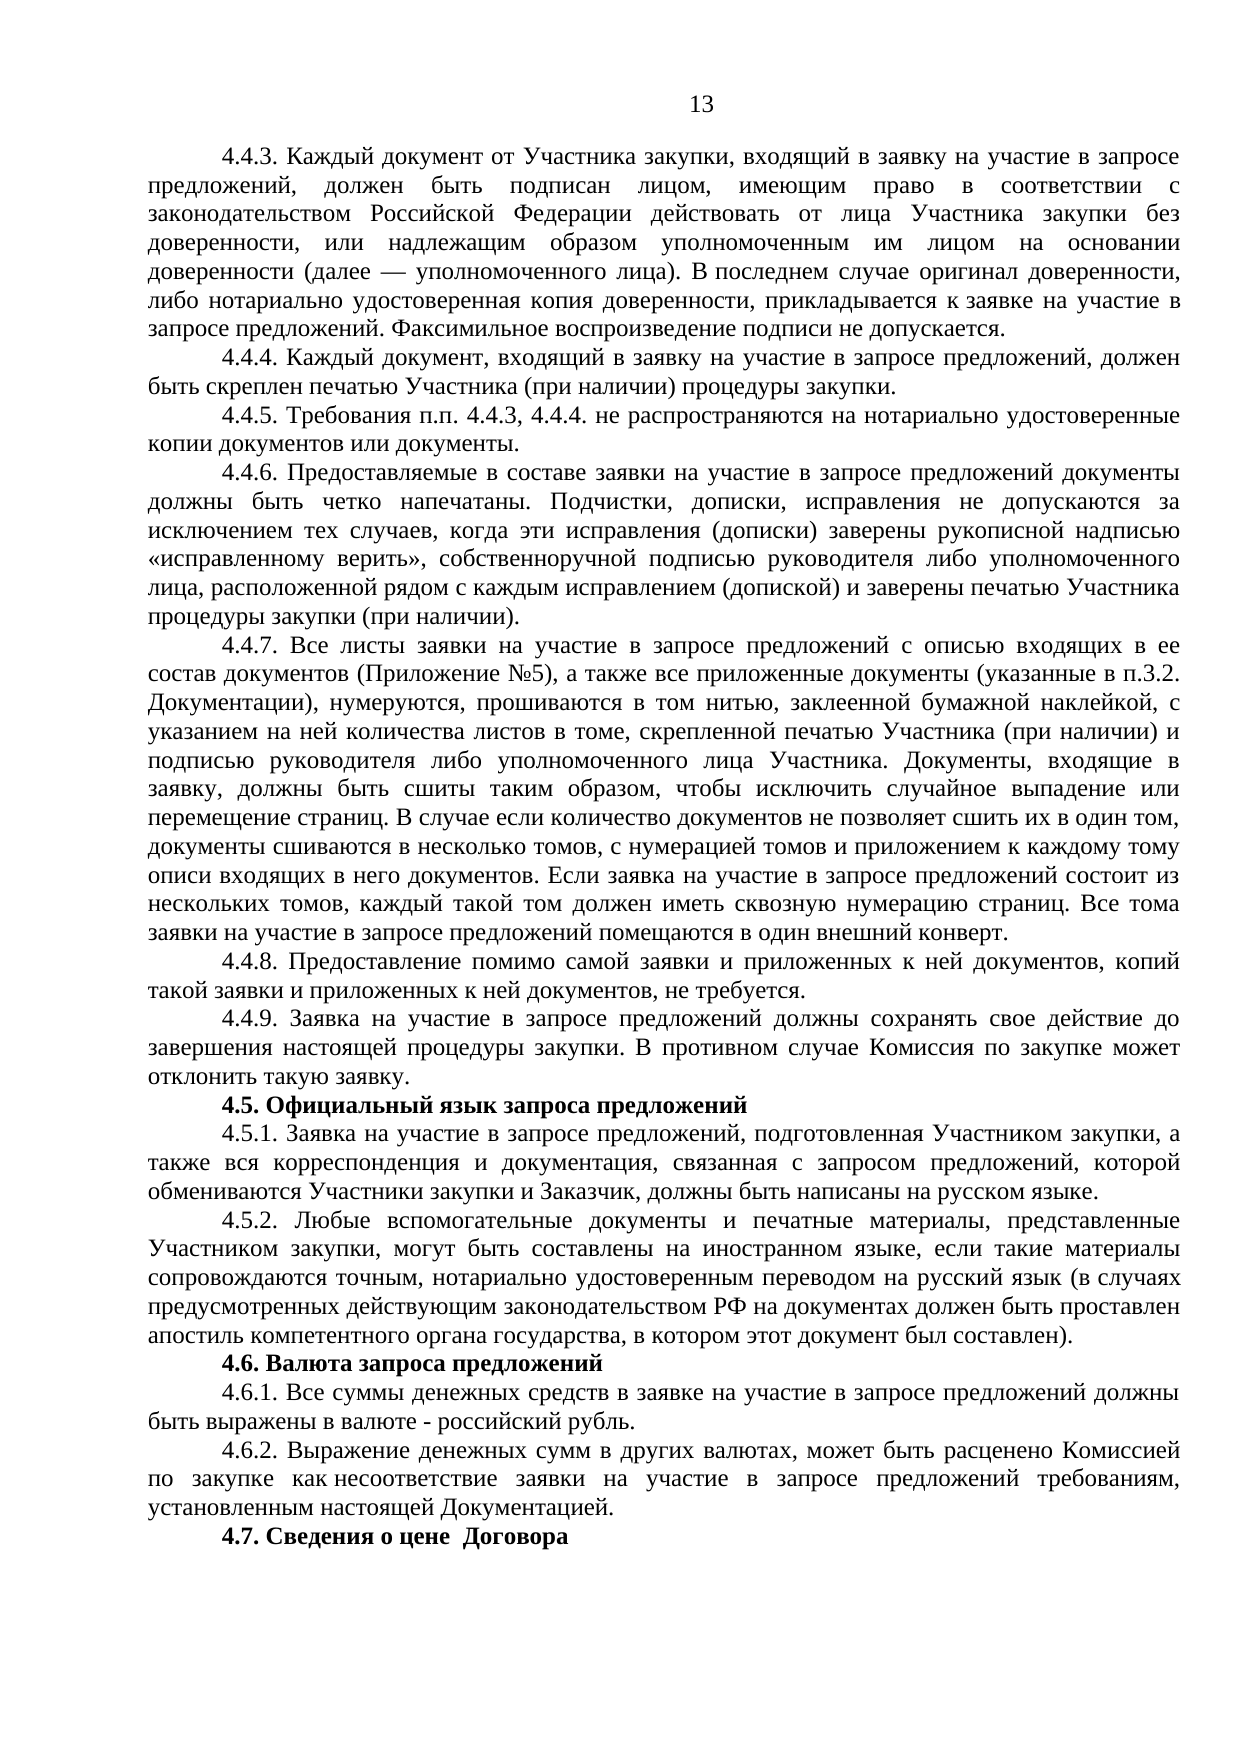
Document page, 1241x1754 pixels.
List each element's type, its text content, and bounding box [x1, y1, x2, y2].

text 4.4.8. Предоставление помимо самой заявки и приложенных к ней документов, копий такой заявки и приложенных к ней документов, не требуется. [148, 946, 1181, 1003]
text 4.6. Валюта запроса предложений [148, 1348, 1181, 1377]
text 4.4.5. Требования п.п. 4.4.3, 4.4.4. не распространяются на нотариально удостоверенные копии документов или документы. [148, 400, 1181, 457]
text 4.6.1. Все суммы денежных средств в заявке на участие в запросе предложений должны быть выражены в валюте - российский рубль. [148, 1377, 1181, 1435]
text 4.6.2. Выражение денежных сумм в других валютах, может быть расценено Комиссией по закупке как несоответствие заявки на участие в запросе предложений требованиям, установленным настоящей Документацией. [148, 1435, 1181, 1521]
text 4.5. Официальный язык запроса предложений [148, 1090, 1181, 1118]
text 4.4.4. Каждый документ, входящий в заявку на участие в запросе предложений, должен быть скреплен печатью Участника (при наличии) процедуры закупки. [148, 342, 1181, 400]
text 4.4.6. Предоставляемые в составе заявки на участие в запросе предложений документы должны быть четко напечатаны. Подчистки, дописки, исправления не допускаются за исключением тех случаев, когда эти исправления (дописки) заверены рукописной надписью «исправленному верить», собственноручной подписью руководителя либо уполномоченного лица, расположенной рядом с каждым исправлением (допиской) и заверены печатью Участника процедуры закупки (при наличии). [148, 457, 1181, 630]
text 4.7. Сведения о цене Договора [148, 1521, 1181, 1550]
text 4.4.7. Все листы заявки на участие в запросе предложений с описью входящих в ее состав документов (Приложение №5), а также все приложенные документы (указанные в п.3.2. Документации), нумеруются, прошиваются в том нитью, заклеенной бумажной наклейкой, с указанием на ней количества листов в томе, скрепленной печатью Участника (при наличии) и подписью руководителя либо уполномоченного лица Участника. Документы, входящие в заявку, должны быть сшиты таким образом, чтобы исключить случайное выпадение или перемещение страниц. В случае если количество документов не позволяет сшить их в один том, документы сшиваются в несколько томов, с нумерацией томов и приложением к каждому тому описи входящих в него документов. Если заявка на участие в запросе предложений состоит из нескольких томов, каждый такой том должен иметь сквозную нумерацию страниц. Все тома заявки на участие в запросе предложений помещаются в один внешний конверт. [148, 630, 1181, 946]
text 4.4.9. Заявка на участие в запросе предложений должны сохранять свое действие до завершения настоящей процедуры закупки. В противном случае Комиссия по закупке может отклонить такую заявку. [148, 1003, 1181, 1090]
text 4.5.2. Любые вспомогательные документы и печатные материалы, представленные Участником закупки, могут быть составлены на иностранном языке, если такие материалы сопровождаются точным, нотариально удостоверенным переводом на русский язык (в случаях предусмотренных действующим законодательством РФ на документах должен быть проставлен апостиль компетентного органа государства, в котором этот документ был составлен). [148, 1205, 1181, 1348]
text 4.5.1. Заявка на участие в запросе предложений, подготовленная Участником закупки, а также вся корреспонденция и документация, связанная с запросом предложений, которой обмениваются Участники закупки и Заказчик, должны быть написаны на русском языке. [148, 1118, 1181, 1205]
text 4.4.3. Каждый документ от Участника закупки, входящий в заявку на участие в запросе предложений, должен быть подписан лицом, имеющим право в соответствии с законодательством Российской Федерации действовать от лица Участника закупки без доверенности, или надлежащим образом уполномоченным им лицом на основании доверенности (далее — уполномоченного лица). В последнем случае оригинал доверенности, либо нотариально удостоверенная копия доверенности, прикладывается к заявке на участие в запросе предложений. Факсимильное воспроизведение подписи не допускается. [148, 141, 1181, 342]
